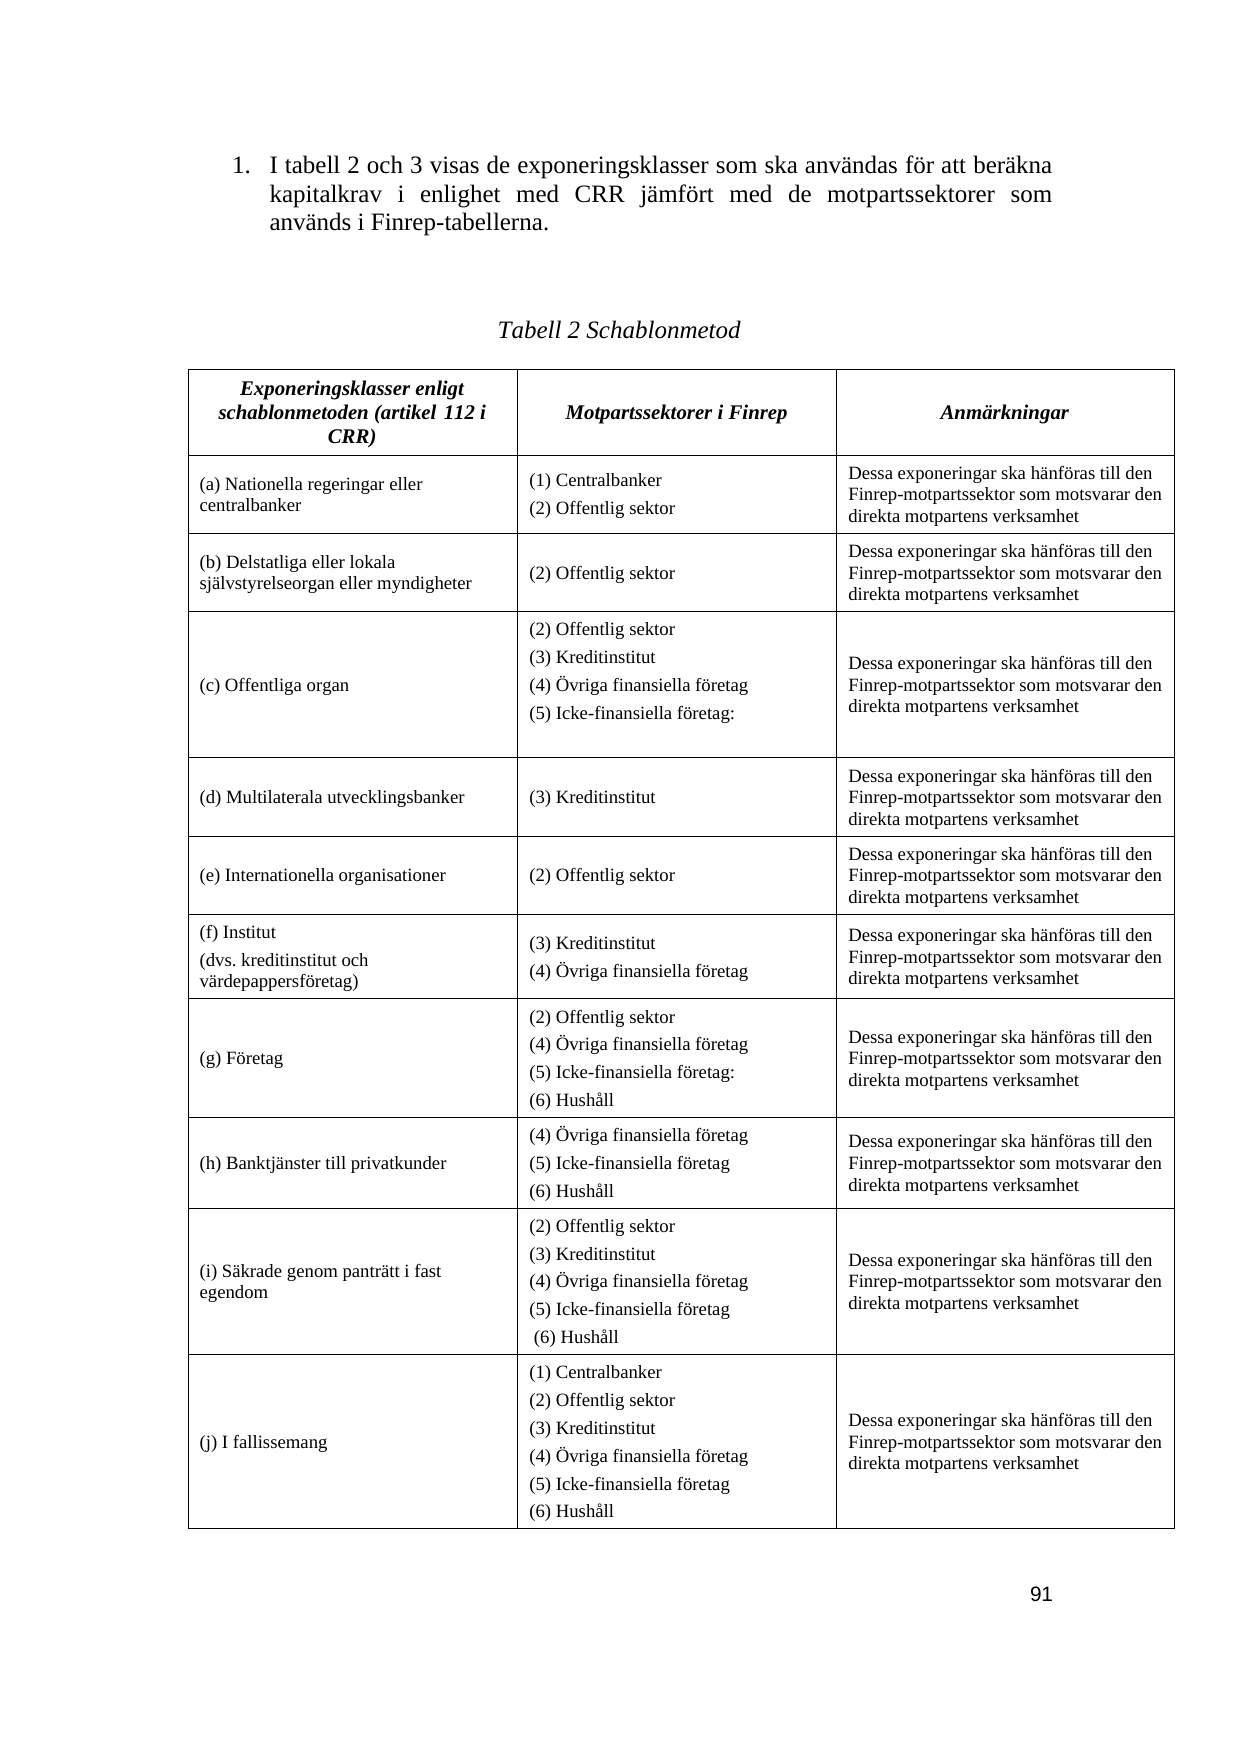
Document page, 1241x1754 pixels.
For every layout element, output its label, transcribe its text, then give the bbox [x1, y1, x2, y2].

text Tabell 2 Schablonmetod [187, 315, 1053, 344]
table_cell Dessa exponeringar ska hänföras till den Finrep-motpartssektor som motsvarar den direkta motpartens verksamhet [837, 534, 1174, 611]
table_header Motpartssektorer i Finrep [518, 370, 836, 454]
table_cell (f) Institut (dvs. kreditinstitut och värdepappersföretag) [189, 915, 517, 998]
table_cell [837, 1355, 1174, 1528]
table_cell (2) Offentlig sektor (4) Övriga finansiella företag (5) Icke-finansiella företag: (6) Hushåll [518, 999, 836, 1117]
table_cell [518, 1355, 836, 1528]
table_cell (1) Centralbanker (2) Offentlig sektor [518, 456, 836, 533]
table_cell (g) Företag [189, 999, 517, 1117]
table_cell (j) I fallissemang [189, 1355, 517, 1528]
list I tabell 2 och 3 visas de exponeringsklasser som ska användas för att beräkna kapitalkrav i enlighet med CRR jämfört med de motpartssektorer som används i Finrep-tabellerna. [232, 150, 1053, 236]
table_cell Dessa exponeringar ska hänföras till den Finrep-motpartssektor som motsvarar den direkta motpartens verksamhet [837, 612, 1174, 757]
table_cell (e) Internationella organisationer [189, 837, 517, 914]
table_cell (2) Offentlig sektor (3) Kreditinstitut (4) Övriga finansiella företag (5) Icke-finansiella företag: [518, 612, 836, 757]
table_header Exponeringsklasser enligt schablonmetoden (artikel 112 i CRR) [189, 370, 517, 454]
table_cell (3) Kreditinstitut [518, 758, 836, 836]
table_cell (3) Kreditinstitut (4) Övriga finansiella företag [518, 915, 836, 998]
table_cell Dessa exponeringar ska hänföras till den Finrep-motpartssektor som motsvarar den direkta motpartens verksamhet [837, 1118, 1174, 1207]
table_cell Dessa exponeringar ska hänföras till den Finrep-motpartssektor som motsvarar den direkta motpartens verksamhet [837, 915, 1174, 998]
table_cell (i) Säkrade genom panträtt i fast egendom [189, 1209, 517, 1354]
table_cell (b) Delstatliga eller lokala självstyrelseorgan eller myndigheter [189, 534, 517, 611]
table_header Anmärkningar [837, 370, 1174, 454]
table_cell (2) Offentlig sektor (3) Kreditinstitut (4) Övriga finansiella företag (5) Icke-finansiella företag (6) Hushåll [518, 1209, 836, 1354]
table_cell Dessa exponeringar ska hänföras till den Finrep-motpartssektor som motsvarar den direkta motpartens verksamhet [837, 837, 1174, 914]
table_cell (h) Banktjänster till privatkunder [189, 1118, 517, 1207]
table_cell (a) Nationella regeringar eller centralbanker [189, 456, 517, 533]
table_cell (c) Offentliga organ [189, 612, 517, 757]
table_cell (d) Multilaterala utvecklingsbanker [189, 758, 517, 836]
table_cell Dessa exponeringar ska hänföras till den Finrep-motpartssektor som motsvarar den direkta motpartens verksamhet [837, 758, 1174, 836]
table_cell Dessa exponeringar ska hänföras till den Finrep-motpartssektor som motsvarar den direkta motpartens verksamhet [837, 999, 1174, 1117]
table_cell Dessa exponeringar ska hänföras till den Finrep-motpartssektor som motsvarar den direkta motpartens verksamhet [837, 1209, 1174, 1354]
table_cell (2) Offentlig sektor [518, 837, 836, 914]
table_cell (2) Offentlig sektor [518, 534, 836, 611]
table_cell Dessa exponeringar ska hänföras till den Finrep-motpartssektor som motsvarar den direkta motpartens verksamhet [837, 456, 1174, 533]
table_cell (4) Övriga finansiella företag (5) Icke-finansiella företag (6) Hushåll [518, 1118, 836, 1207]
